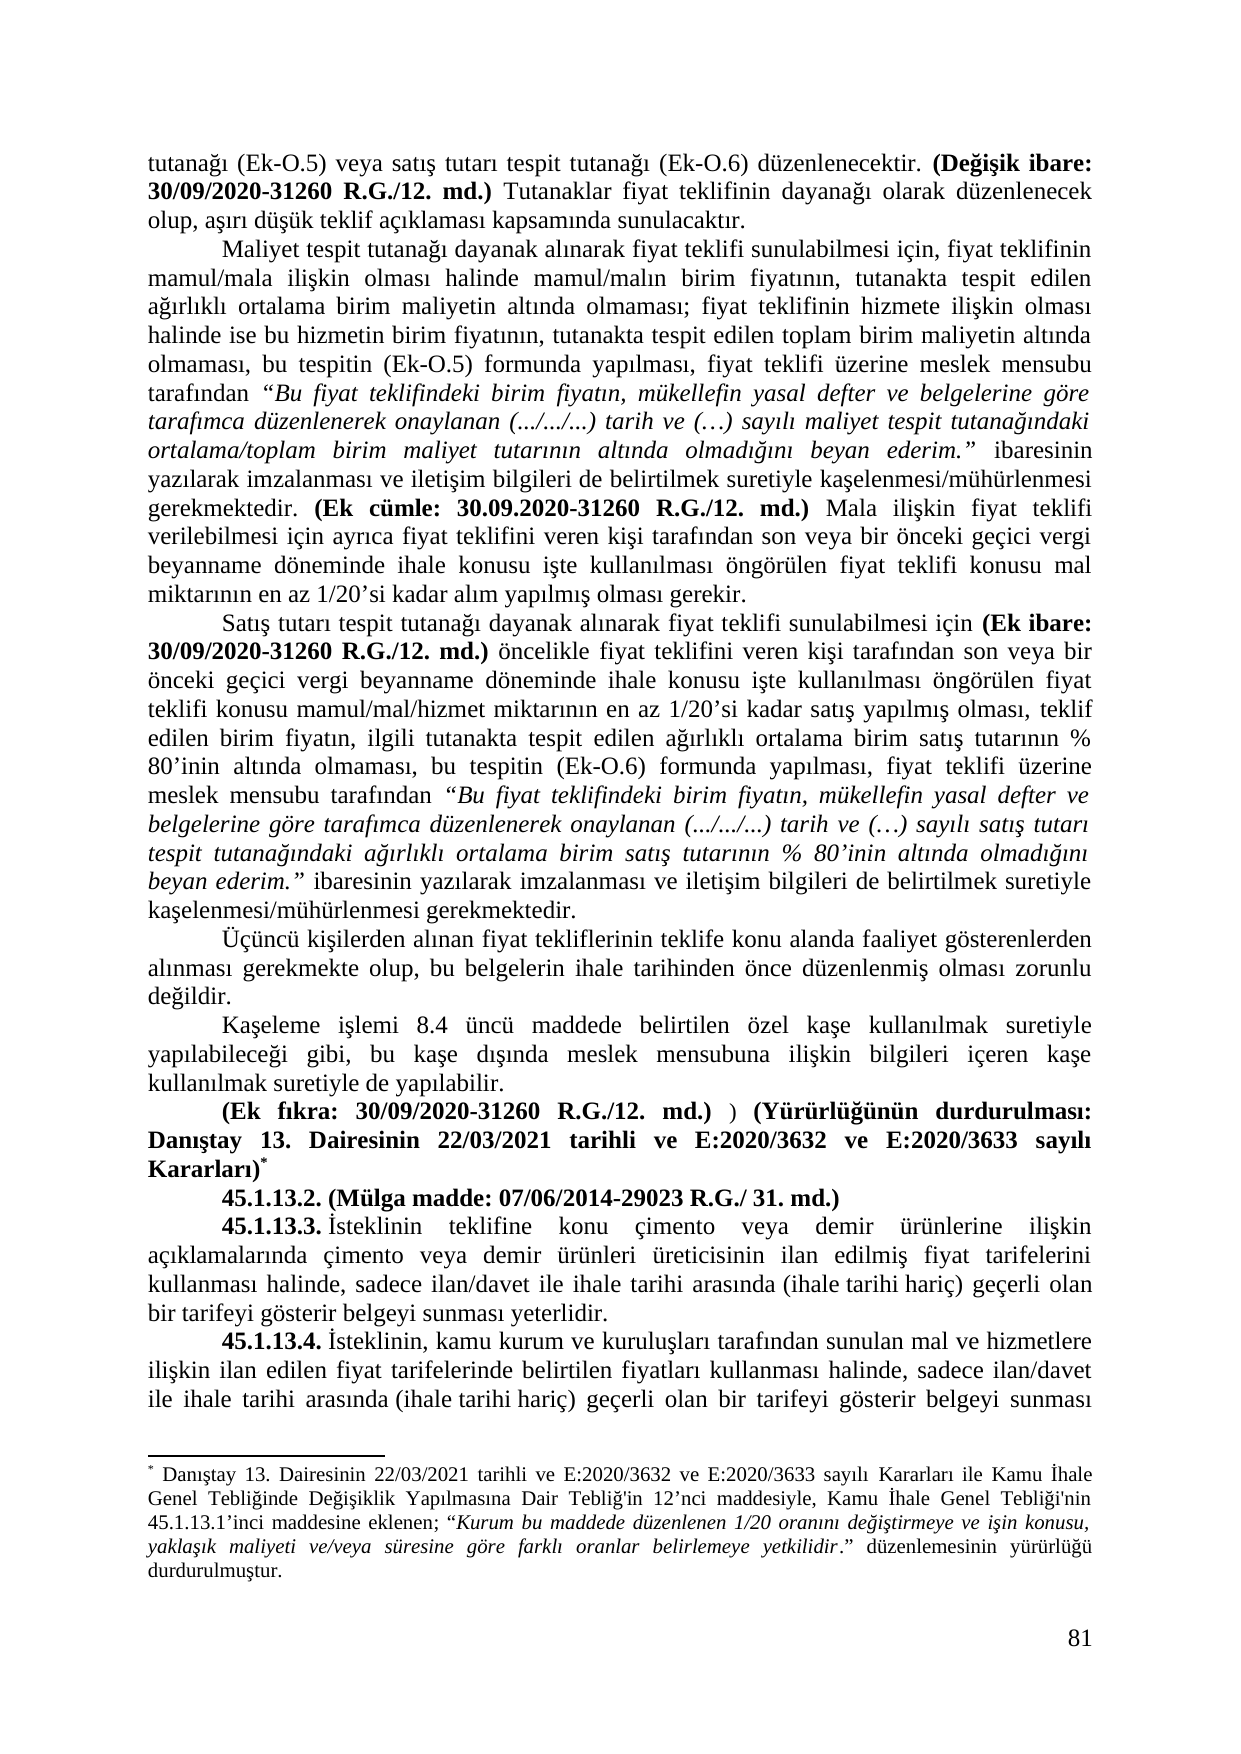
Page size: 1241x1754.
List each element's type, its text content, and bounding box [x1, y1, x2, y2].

text 45.1.13.3. İsteklinin teklifine konu çimento veya demir ürünlerine ilişkin açıklamalarında çimento veya demir ürünleri üreticisinin ilan edilmiş fiyat tarifelerini kullanması halinde, sadece ilan/davet ile ihale tarihi arasında (ihale tarihi hariç) geçerli olan bir tarifeyi gösterir belgeyi sunması yeterlidir. [148, 1211, 1092, 1326]
text Üçüncü kişilerden alınan fiyat tekliflerinin teklife konu alanda faaliyet gösterenlerden alınması gerekmekte olup, bu belgelerin ihale tarihinden önce düzenlenmiş olması zorunlu değildir. [148, 924, 1092, 1010]
text Kaşeleme işlemi 8.4 üncü maddede belirtilen özel kaşe kullanılmak suretiyle yapılabileceği gibi, bu kaşe dışında meslek mensubuna ilişkin bilgileri içeren kaşe kullanılmak suretiyle de yapılabilir. [148, 1010, 1092, 1096]
text (Ek fıkra: 30/09/2020-31260 R.G./12. md.) ) (Yürürlüğünün durdurulması: Danıştay 13. Dairesinin 22/03/2021 tarihli ve E:2020/3632 ve E:2020/3633 sayılı Kararları) [148, 1096, 1092, 1183]
text 45.1.13.2. (Mülga madde: 07/06/2014-29023 R.G./ 31. md.) [148, 1183, 1092, 1211]
text Satış tutarı tespit tutanağı dayanak alınarak fiyat teklifi sunulabilmesi için (Ek ibare: 30/09/2020-31260 R.G./12. md.) öncelikle fiyat teklifini veren kişi tarafından son veya bir önceki geçici vergi beyanname döneminde ihale konusu işte kullanılması öngörülen fiyat teklifi konusu mamul/mal/hizmet miktarının en az 1/20’si kadar satış yapılmış olması, teklif edilen birim fiyatın, ilgili tutanakta tespit edilen ağırlıklı ortalama birim satış tutarının % 80’inin altında olmaması, bu tespitin (Ek-O.6) formunda yapılması, fiyat teklifi üzerine meslek mensubu tarafından “Bu fiyat teklifindeki birim fiyatın, mükellefin yasal defter ve belgelerine göre tarafımca düzenlenerek onaylanan (.../.../...) tarih ve (…) sayılı satış tutarı tespit tutanağındaki ağırlıklı ortalama birim satış tutarının % 80’inin altında olmadığını beyan ederim.” ibaresinin yazılarak imzalanması ve iletişim bilgileri de belirtilmek suretiyle kaşelenmesi/mühürlenmesi gerekmektedir. [148, 608, 1092, 924]
text Maliyet tespit tutanağı dayanak alınarak fiyat teklifi sunulabilmesi için, fiyat teklifinin mamul/mala ilişkin olması halinde mamul/malın birim fiyatının, tutanakta tespit edilen ağırlıklı ortalama birim maliyetin altında olmaması; fiyat teklifinin hizmete ilişkin olması halinde ise bu hizmetin birim fiyatının, tutanakta tespit edilen toplam birim maliyetin altında olmaması, bu tespitin (Ek-O.5) formunda yapılması, fiyat teklifi üzerine meslek mensubu tarafından “Bu fiyat teklifindeki birim fiyatın, mükellefin yasal defter ve belgelerine göre tarafımca düzenlenerek onaylanan (.../.../...) tarih ve (…) sayılı maliyet tespit tutanağındaki ortalama/toplam birim maliyet tutarının altında olmadığını beyan ederim.” ibaresinin yazılarak imzalanması ve iletişim bilgileri de belirtilmek suretiyle kaşelenmesi/mühürlenmesi gerekmektedir. (Ek cümle: 30.09.2020-31260 R.G./12. md.) Mala ilişkin fiyat teklifi verilebilmesi için ayrıca fiyat teklifini veren kişi tarafından son veya bir önceki geçici vergi beyanname döneminde ihale konusu işte kullanılması öngörülen fiyat teklifi konusu mal miktarının en az 1/20’si kadar alım yapılmış olması gerekir. [148, 234, 1092, 608]
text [148, 148, 1092, 234]
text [148, 1326, 1092, 1413]
